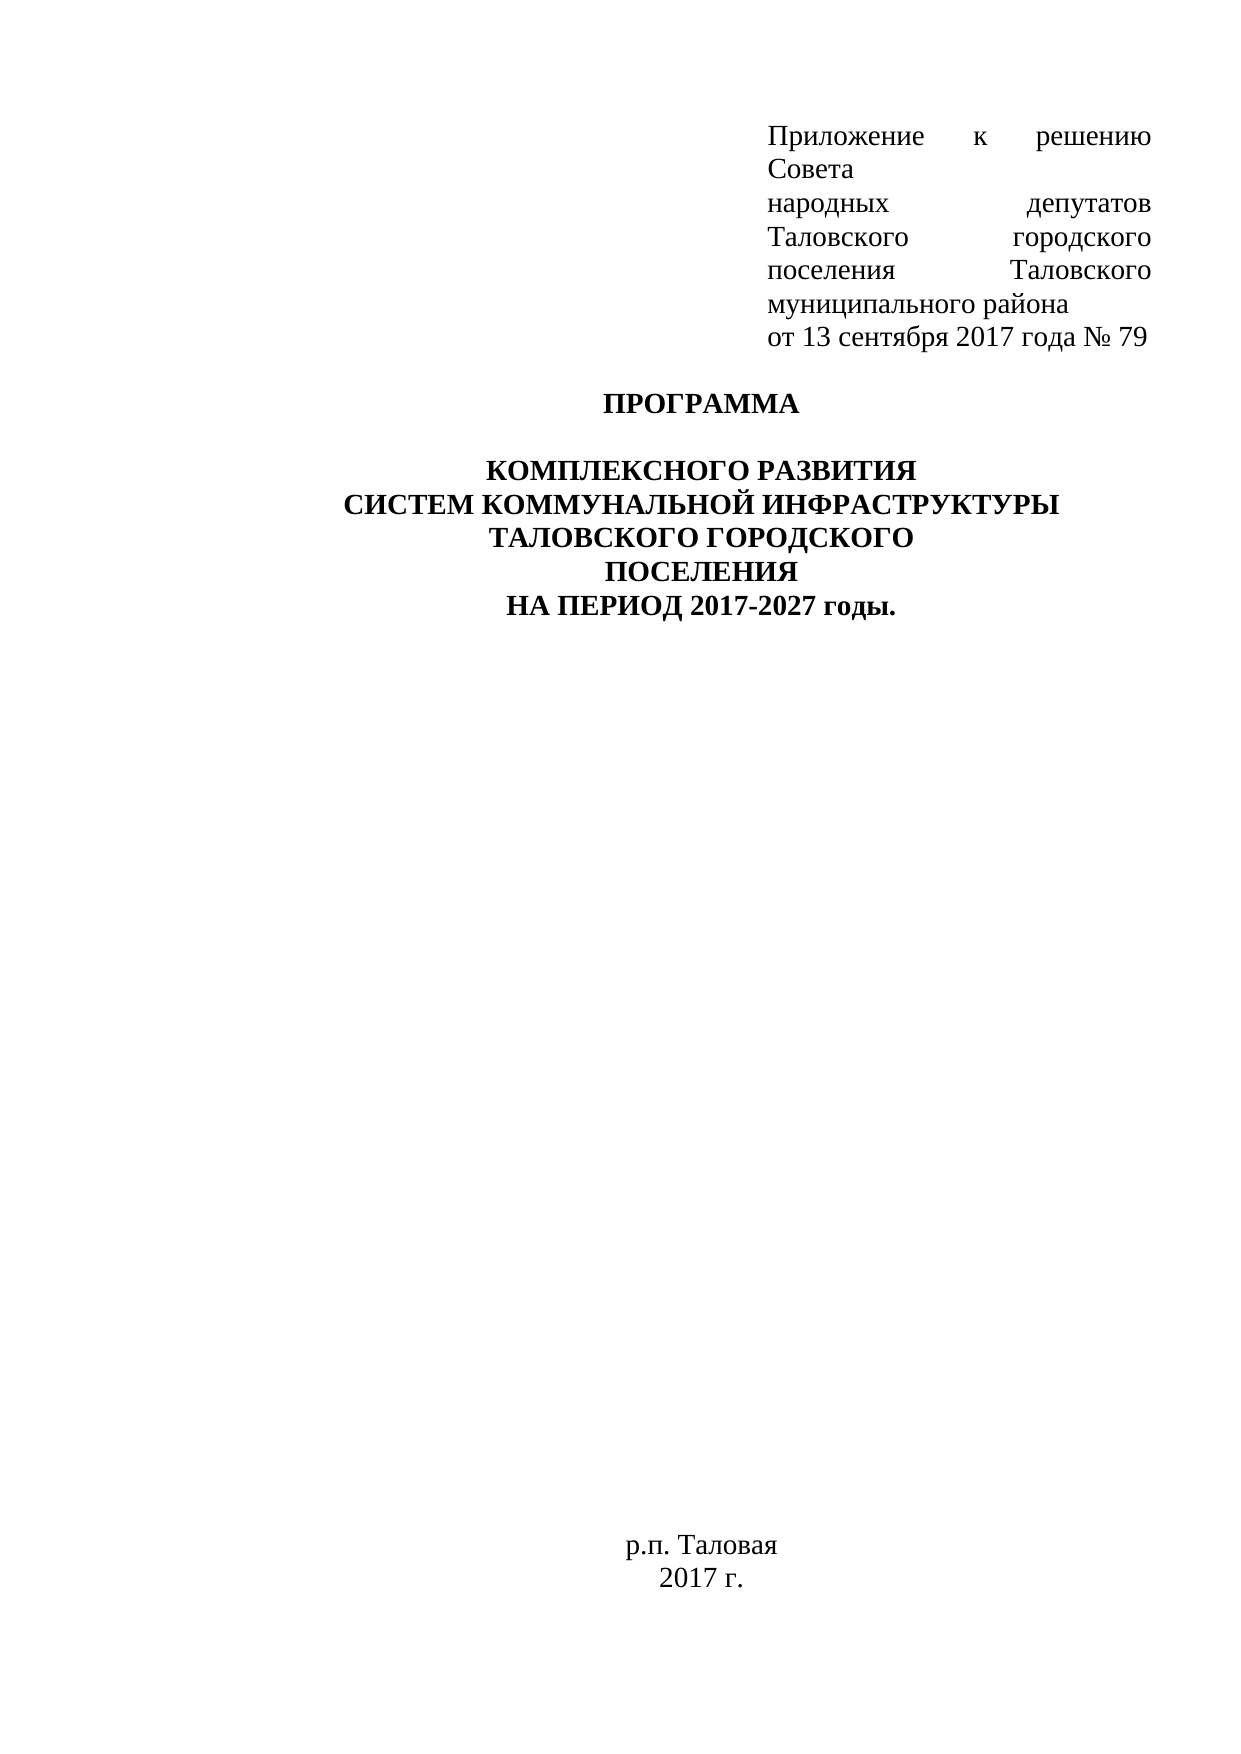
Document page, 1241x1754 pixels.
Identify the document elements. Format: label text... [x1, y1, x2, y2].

text СИСТЕМ КОММУНАЛЬНОЙ ИНФРАСТРУКТУРЫ [177, 487, 1152, 521]
text КОМПЛЕКСНОГО РАЗВИТИЯ [177, 453, 1152, 487]
text от 13 сентября 2017 года № 79 [767, 319, 1152, 353]
text 2017 г. [177, 1560, 1152, 1594]
text ПРОГРАММА [177, 386, 1152, 420]
text р.п. Таловая [177, 1527, 1152, 1560]
text НА ПЕРИОД 2017-2027 годы. [177, 588, 1152, 621]
text ПОСЕЛЕНИЯ [177, 554, 1152, 588]
text ТАЛОВСКОГО ГОРОДСКОГО [177, 521, 1152, 554]
text народных депутатов Таловского городского поселения Таловского муниципального района [767, 185, 1152, 319]
text Приложение к решению Совета [767, 118, 1152, 185]
